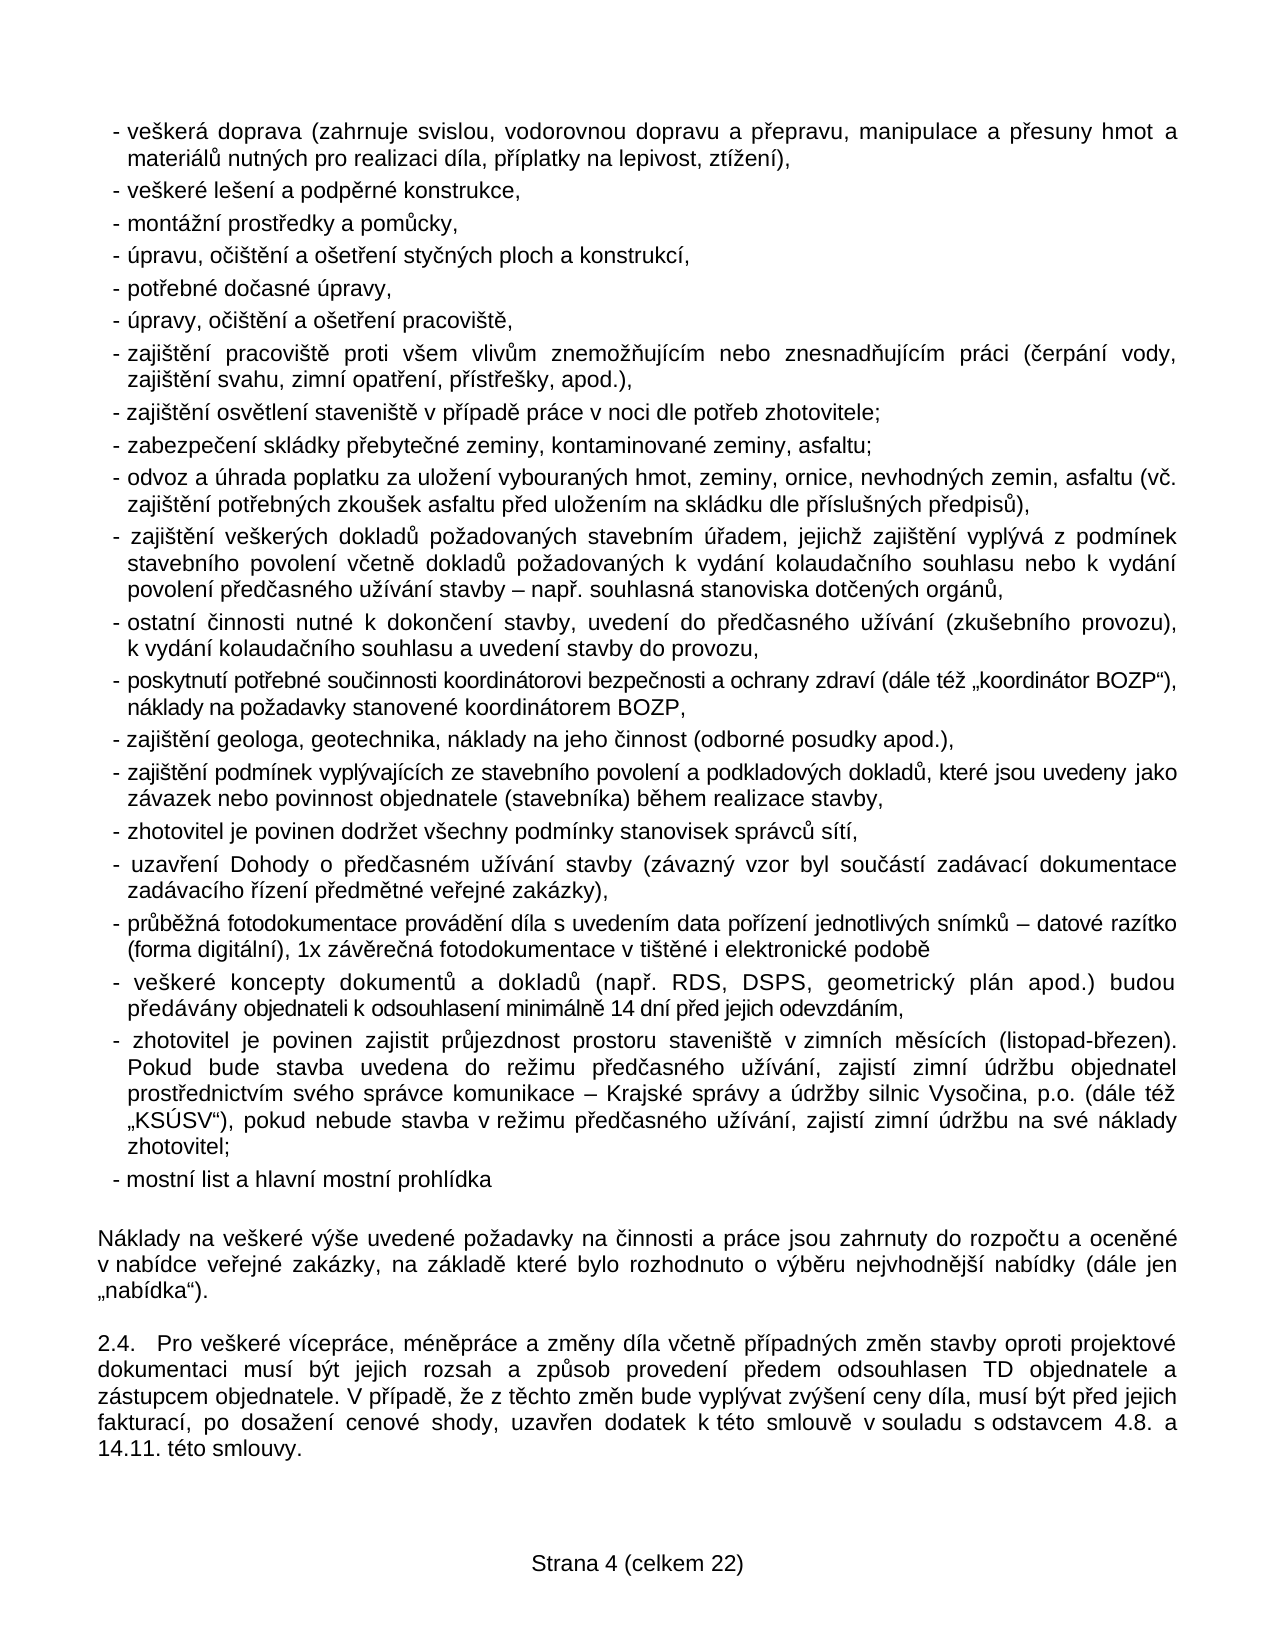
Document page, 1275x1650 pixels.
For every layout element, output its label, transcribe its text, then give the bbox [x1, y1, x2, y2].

text - montážní prostředky a pomůcky, [112, 210, 1177, 236]
text - úpravu, očištění a ošetření styčných ploch a konstrukcí, [112, 242, 1177, 269]
text - mostní list a hlavní mostní prohlídka [112, 1166, 1177, 1192]
text - zajištění podmínek vyplývajících ze stavebního povolení a podkladových dokladů, které jsou uvedeny jako závazek nebo povinnost objednatele (stavebníka) během realizace stavby, [112, 759, 1177, 812]
text - úpravy, očištění a ošetření pracoviště, [112, 307, 1177, 334]
text - veškeré koncepty dokumentů a dokladů (např. RDS, DSPS, geometrický plán apod.) budou předávány objednateli k odsouhlasení minimálně 14 dní před jejich odevzdáním, [112, 968, 1177, 1021]
text - potřebné dočasné úpravy, [112, 275, 1177, 301]
text - zhotovitel je povinen zajistit průjezdnost prostoru staveniště v zimních měsících (listopad-březen). Pokud bude stavba uvedena do režimu předčasného užívání, zajistí zimní údržbu objednatel prostřednictvím svého správce komunikace – Krajské správy a údržby silnic Vysočina, p.o. (dále též „KSÚSV“), pokud nebude stavba v režimu předčasného užívání, zajistí zimní údržbu na své náklady zhotovitel; [112, 1027, 1177, 1159]
text - zajištění geologa, geotechnika, náklady na jeho činnost (odborné posudky apod.), [112, 726, 1177, 753]
text - průběžná fotodokumentace provádění díla s uvedením data pořízení jednotlivých snímků – datové razítko (forma digitální), 1x závěrečná fotodokumentace v tištěné i elektronické podobě [112, 909, 1177, 962]
text - odvoz a úhrada poplatku za uložení vybouraných hmot, zeminy, ornice, nevhodných zemin, asfaltu (vč. zajištění potřebných zkoušek asfaltu před uložením na skládku dle příslušných předpisů), [112, 464, 1177, 517]
text - zajištění pracoviště proti všem vlivům znemožňujícím nebo znesnadňujícím práci (čerpání vody, zajištění svahu, zimní opatření, přístřešky, apod.), [112, 340, 1177, 393]
text - veškeré lešení a podpěrné konstrukce, [112, 177, 1177, 203]
title Náklady na veškeré výše uvedené požadavky na činnosti a práce jsou zahrnuty do rozpočtu a oceněné v nabídce veřejné zakázky, na základě které bylo rozhodnuto o výběru nejvhodnější nabídky (dále jen „nabídka“). [97, 1224, 1177, 1303]
text - veškerá doprava (zahrnuje svislou, vodorovnou dopravu a přepravu, manipulace a přesuny hmot a materiálů nutných pro realizaci díla, příplatky na lepivost, ztížení), [112, 118, 1177, 171]
text - ostatní činnosti nutné k dokončení stavby, uvedení do předčasného užívání (zkušebního provozu), k vydání kolaudačního souhlasu a uvedení stavby do provozu, [112, 608, 1177, 661]
text - zajištění osvětlení staveniště v případě práce v noci dle potřeb zhotovitele; [112, 399, 1177, 425]
text - zabezpečení skládky přebytečné zeminy, kontaminované zeminy, asfaltu; [112, 432, 1177, 458]
text - uzavření Dohody o předčasném užívání stavby (závazný vzor byl součástí zadávací dokumentace zadávacího řízení předmětné veřejné zakázky), [112, 851, 1177, 903]
list Pro veškeré vícepráce, méněpráce a změny díla včetně případných změn stavby oproti projektové dokumentaci musí být jejich rozsah a způsob provedení předem odsouhlasen TD objednatele a zástupcem objednatele. V případě, že z těchto změn bude vyplývat zvýšení ceny díla, musí být před jejich fakturací, po dosažení cenové shody, uzavřen dodatek k této smlouvě v souladu s odstavcem 4.8. a 14.11. této smlouvy. [97, 1330, 1177, 1462]
text - zajištění veškerých dokladů požadovaných stavebním úřadem, jejichž zajištění vyplývá z podmínek stavebního povolení včetně dokladů požadovaných k vydání kolaudačního souhlasu nebo k vydání povolení předčasného užívání stavby – např. souhlasná stanoviska dotčených orgánů, [112, 523, 1177, 602]
text - poskytnutí potřebné součinnosti koordinátorovi bezpečnosti a ochrany zdraví (dále též „koordinátor BOZP“), náklady na požadavky stanovené koordinátorem BOZP, [112, 667, 1177, 720]
list zhotovitel je povinen dodržet všechny podmínky stanovisek správců sítí, [112, 818, 1177, 844]
